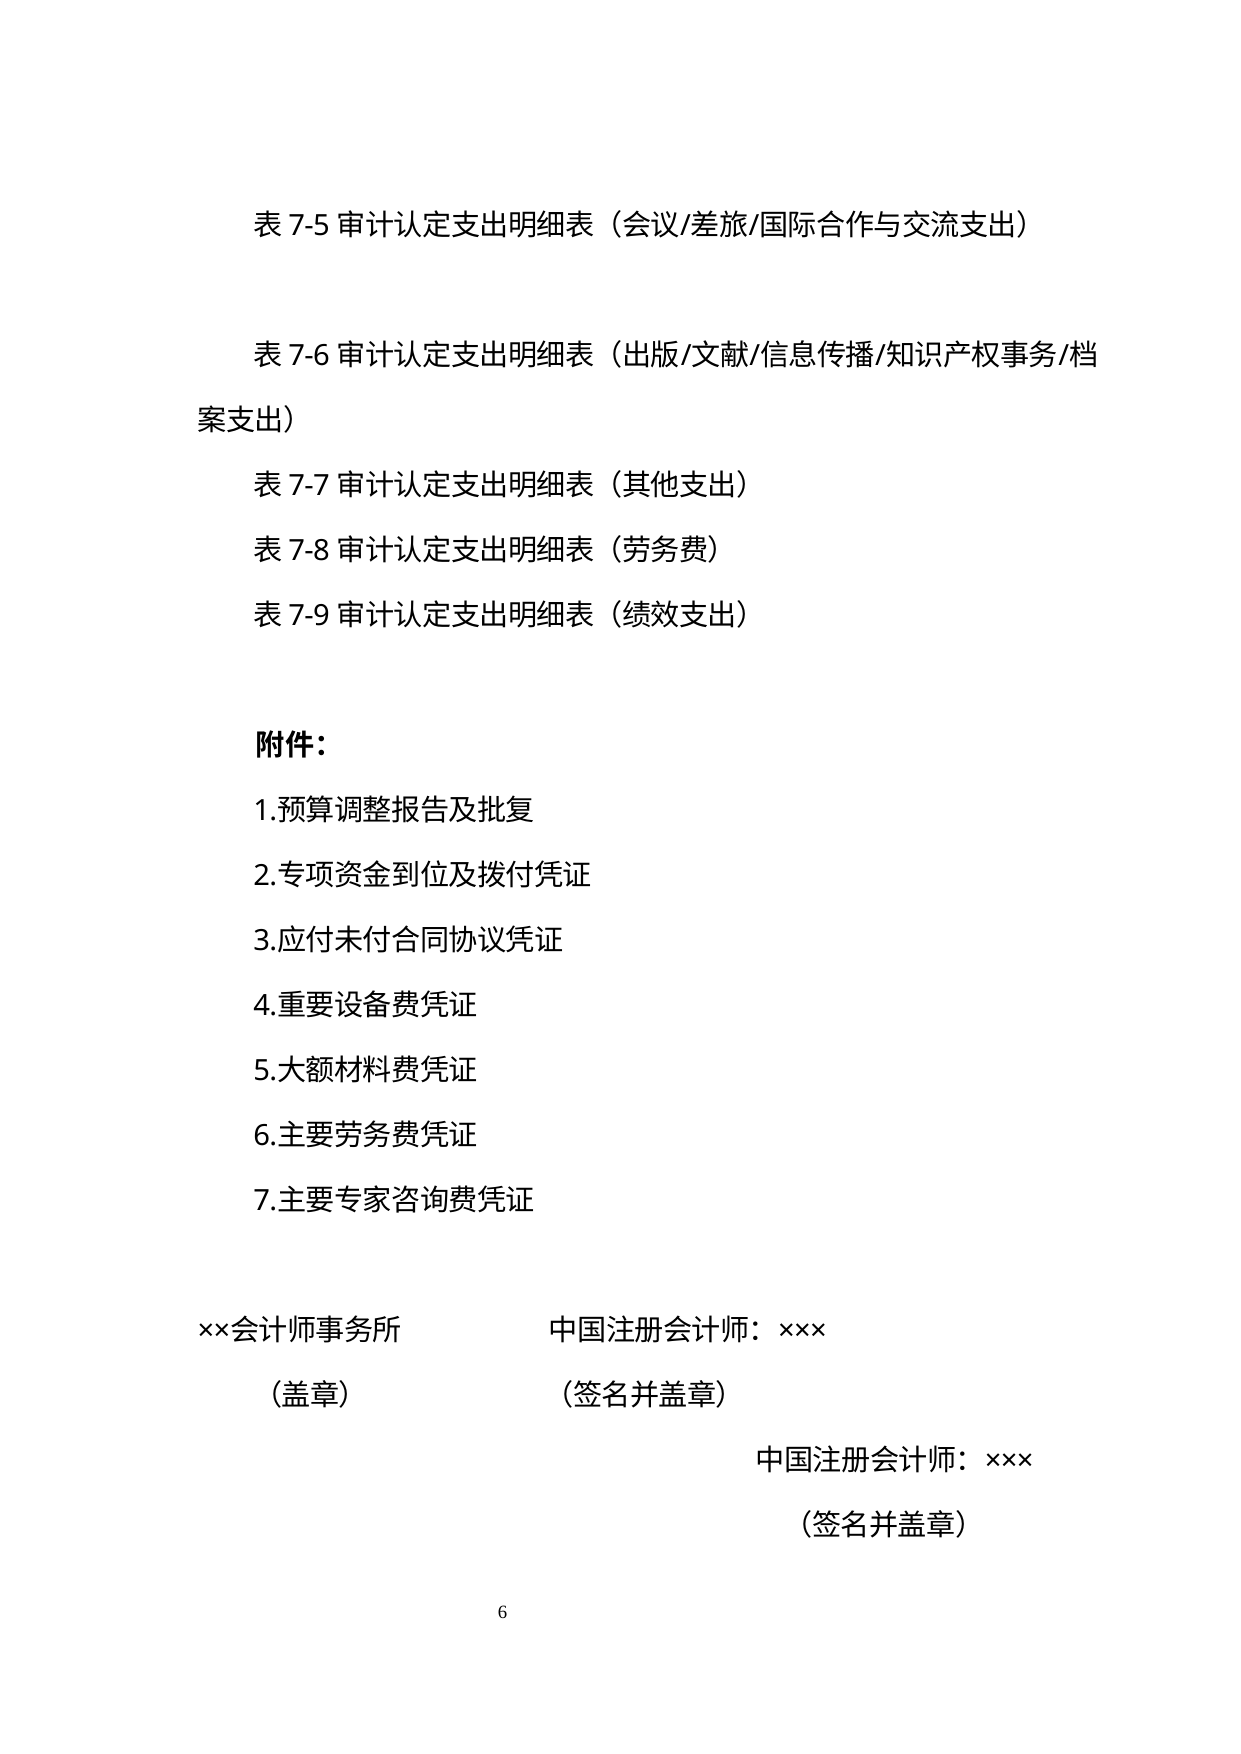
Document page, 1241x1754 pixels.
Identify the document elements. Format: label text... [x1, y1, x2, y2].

text 表7-8 审计认定支出明细表（劳务费） [197, 515, 1098, 580]
text 表7-5 审计认定支出明细表（会议/差旅/国际合作与交流支出） [197, 190, 1098, 255]
text 表7-6 审计认定支出明细表（出版/文献/信息传播/知识产权事务/档案支出） [197, 320, 1098, 450]
text 表7-7 审计认定支出明细表（其他支出） [197, 450, 1098, 515]
text 4.重要设备费凭证 [197, 970, 1098, 1035]
text 5.大额材料费凭证 [197, 1035, 1098, 1100]
text ××会计师事务所 中国注册会计师：××× [197, 1295, 1098, 1360]
text 附件： [197, 710, 1098, 775]
text （盖章） （签名并盖章） [197, 1360, 1098, 1425]
text 1.预算调整报告及批复 [197, 775, 1098, 840]
text 2.专项资金到位及拨付凭证 [197, 840, 1098, 905]
text 6.主要劳务费凭证 [197, 1100, 1098, 1165]
text 7.主要专家咨询费凭证 [197, 1165, 1098, 1230]
text 表7-9 审计认定支出明细表（绩效支出） [197, 580, 1098, 645]
text 3.应付未付合同协议凭证 [197, 905, 1098, 970]
text （签名并盖章） [197, 1490, 1098, 1555]
text 中国注册会计师：××× [197, 1425, 1098, 1490]
